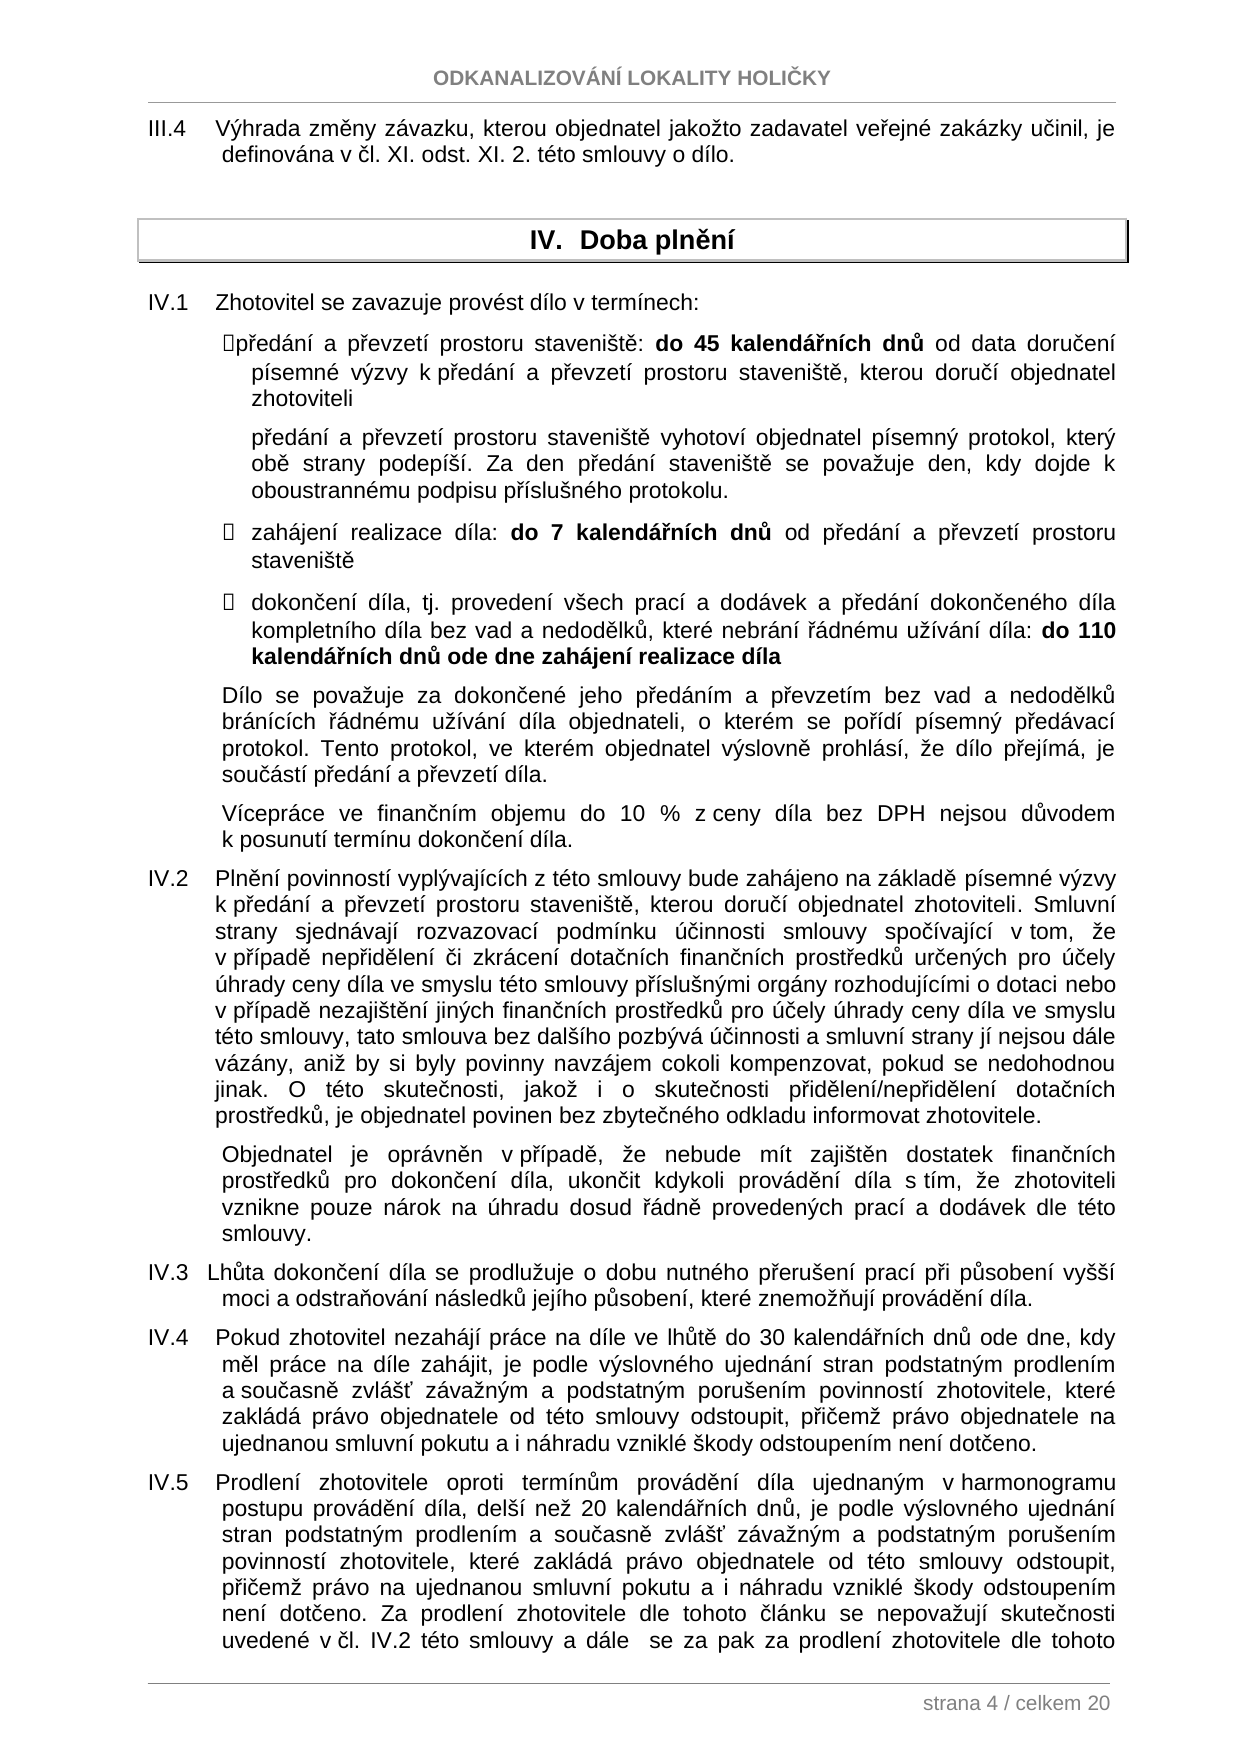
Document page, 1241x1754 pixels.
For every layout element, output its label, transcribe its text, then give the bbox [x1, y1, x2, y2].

subtitle Doba plnění [139, 220, 1125, 259]
text Objednatel je oprávněn v případě, že nebude mít zajištěn dostatek finančních prostředků pro dokončení díla, ukončit kdykoli provádění díla s tím, že zhotoviteli vznikne pouze nárok na úhradu dosud řádně provedených prací a dodávek dle této smlouvy. [222, 1141, 1116, 1247]
text Vícepráce ve finančním objemu do 10 % z ceny díla bez DPH nejsou důvodem k posunutí termínu dokončení díla. [222, 800, 1116, 853]
list Zhotovitel se zavazuje provést dílo v termínech: [148, 288, 1116, 315]
text předání a převzetí prostoru staveniště vyhotoví objednatel písemný protokol, který obě strany podepíší. Za den předání staveniště se považuje den, kdy dojde k oboustrannému podpisu příslušného protokolu. [251, 424, 1116, 503]
list dokončení díla, tj. provedení všech prací a dodávek a předání dokončeného díla kompletního díla bez vad a nedodělků, které nebrání řádnému užívání díla: do 110 kalendářních dnů ode dne zahájení realizace díla [222, 586, 1116, 669]
list zahájení realizace díla: do 7 kalendářních dnů od předání a převzetí prostoru staveniště [222, 515, 1116, 573]
list předání a převzetí prostoru staveniště: do 45 kalendářních dnů od data doručení písemné výzvy k předání a převzetí prostoru staveniště, kterou doručí objednatel zhotoviteli [222, 327, 1116, 411]
text Dílo se považuje za dokončené jeho předáním a převzetím bez vad a nedodělků bránících řádnému užívání díla objednateli, o kterém se pořídí písemný předávací protokol. Tento protokol, ve kterém objednatel výslovně prohlásí, že dílo přejímá, je součástí předání a převzetí díla. [222, 682, 1116, 787]
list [148, 1468, 1116, 1653]
list Výhrada změny závazku, kterou objednatel jakožto zadavatel veřejné zakázky učinil, je definována v čl. XI. odst. XI. 2. této smlouvy o dílo. [148, 115, 1116, 168]
list Pokud zhotovitel nezahájí práce na díle ve lhůtě do 30 kalendářních dnů ode dne, kdy měl práce na díle zahájit, je podle výslovného ujednání stran podstatným prodlením a současně zvlášť závažným a podstatným porušením povinností zhotovitele, které zakládá právo objednatele od této smlouvy odstoupit, přičemž právo objednatele na ujednanou smluvní pokutu a i náhradu vzniklé škody odstoupením není dotčeno. [148, 1324, 1116, 1456]
list Lhůta dokončení díla se prodlužuje o dobu nutného přerušení prací při působení vyšší moci a odstraňování následků jejího působení, které znemožňují provádění díla. [148, 1259, 1116, 1312]
list Plnění povinností vyplývajících z této smlouvy bude zahájeno na základě písemné výzvy k předání a převzetí prostoru staveniště, kterou doručí objednatel zhotoviteli. Smluvní strany sjednávají rozvazovací podmínku účinnosti smlouvy spočívající v tom, že v případě nepřidělení či zkrácení dotačních finančních prostředků určených pro účely úhrady ceny díla ve smyslu této smlouvy příslušnými orgány rozhodujícími o dotaci nebo v případě nezajištění jiných finančních prostředků pro účely úhrady ceny díla ve smyslu této smlouvy, tato smlouva bez dalšího pozbývá účinnosti a smluvní strany jí nejsou dále vázány, aniž by si byly povinny navzájem cokoli kompenzovat, pokud se nedohodnou jinak. O této skutečnosti, jakož i o skutečnosti přidělení/nepřidělení dotačních prostředků, je objednatel povinen bez zbytečného odkladu informovat zhotovitele. [148, 865, 1116, 1129]
